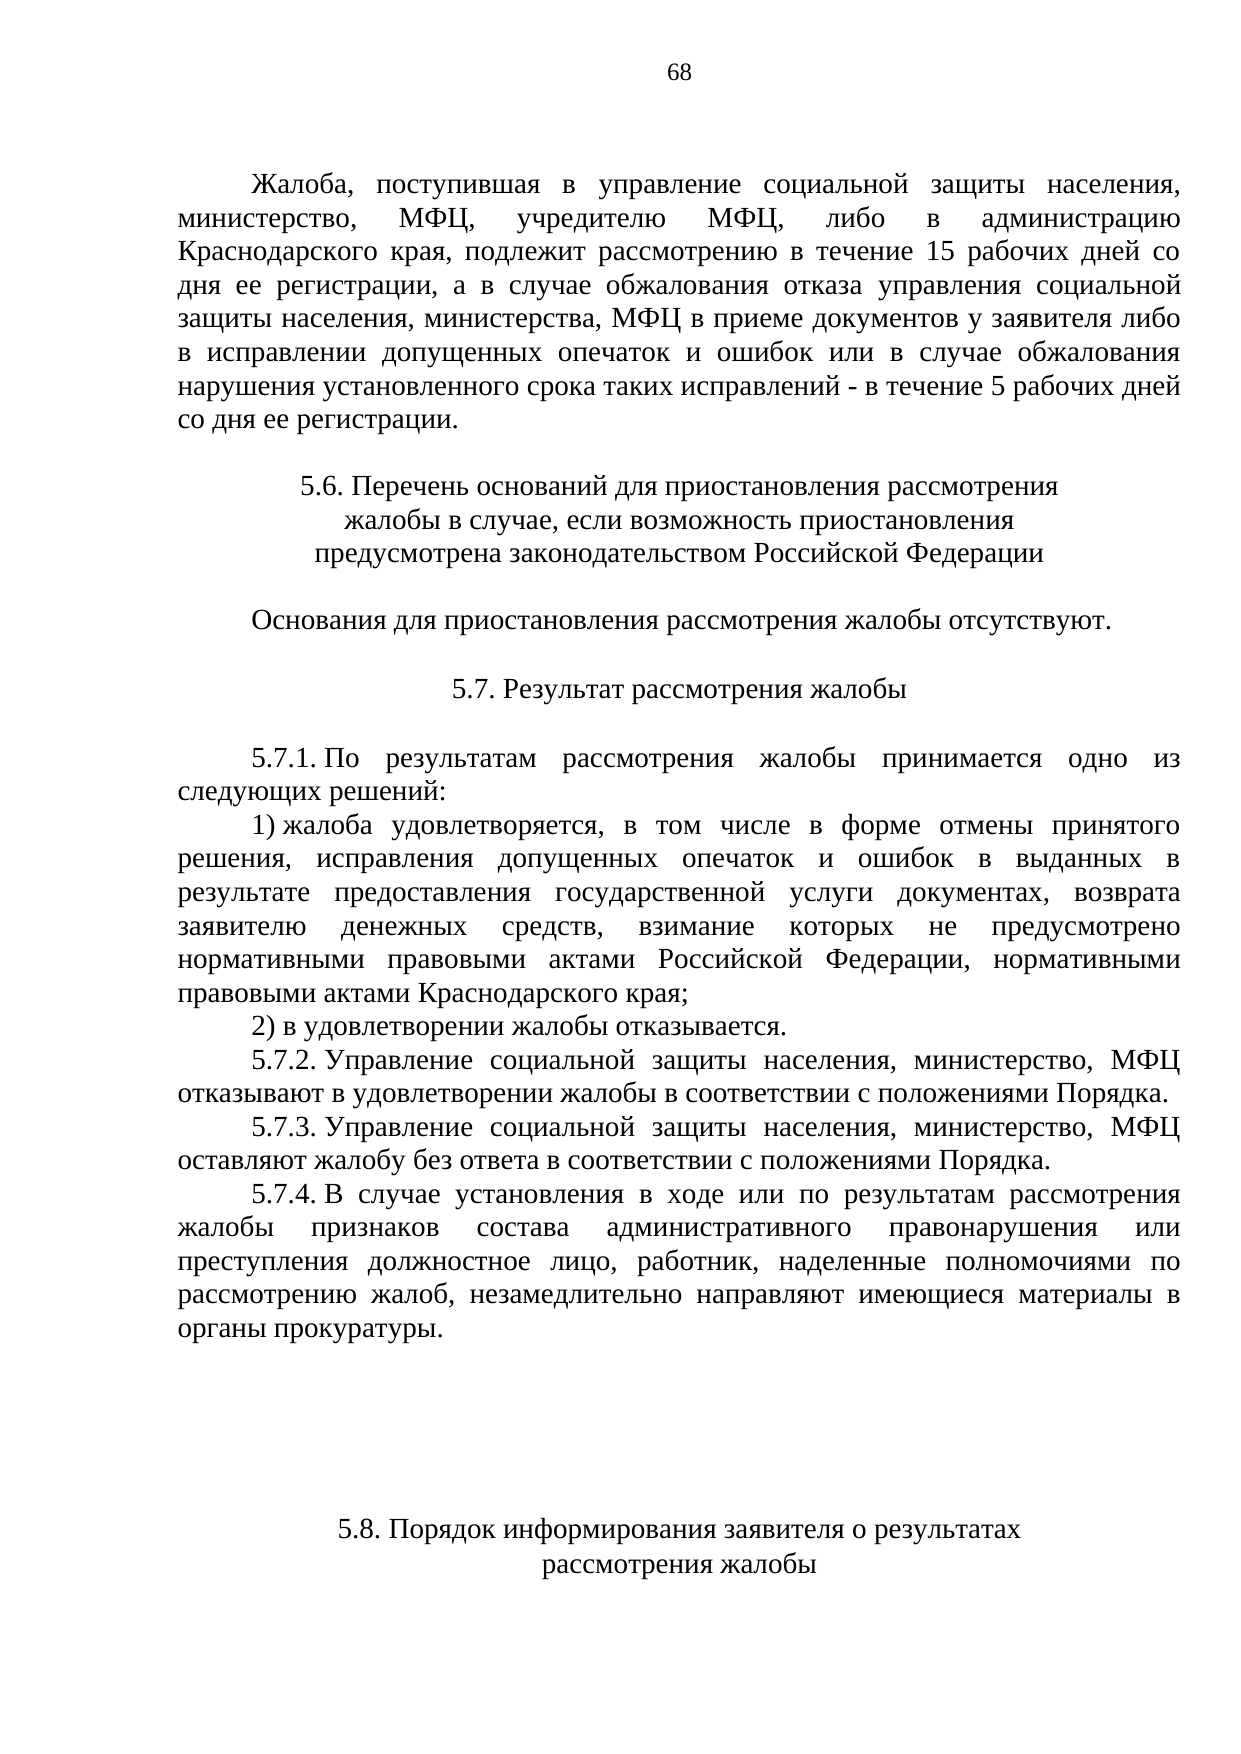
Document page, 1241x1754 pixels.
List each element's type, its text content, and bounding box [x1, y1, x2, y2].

text 2) в удовлетворении жалобы отказывается. [177, 1008, 1181, 1042]
text 5.6. Перечень оснований для приостановления рассмотрения [177, 468, 1181, 502]
text 5.8. Порядок информирования заявителя о результатах [177, 1511, 1181, 1545]
text предусмотрена законодательством Российской Федерации [177, 535, 1181, 569]
text 5.7.1. По результатам рассмотрения жалобы принимается одно из следующих решений: [177, 740, 1181, 807]
text 5.7.2. Управление социальной защиты населения, министерство, МФЦ отказывают в удовлетворении жалобы в соответствии с положениями Порядка. [177, 1042, 1181, 1109]
text жалобы в случае, если возможность приостановления [177, 502, 1181, 535]
text 5.7.3. Управление социальной защиты населения, министерство, МФЦ оставляют жалобу без ответа в соответствии с положениями Порядка. [177, 1109, 1181, 1176]
text 1) жалоба удовлетворяется, в том числе в форме отмены принятого решения, исправления допущенных опечаток и ошибок в выданных в результате предоставления государственной услуги документах, возврата заявителю денежных средств, взимание которых не предусмотрено нормативными правовыми актами Российской Федерации, нормативными правовыми актами Краснодарского края; [177, 807, 1181, 1008]
text Жалоба, поступившая в управление социальной защиты населения, министерство, МФЦ, учредителю МФЦ, либо в администрацию Краснодарского края, подлежит рассмотрению в течение 15 рабочих дней со дня ее регистрации, а в случае обжалования отказа управления социальной защиты населения, министерства, МФЦ в приеме документов у заявителя либо в исправлении допущенных опечаток и ошибок или в случае обжалования нарушения установленного срока таких исправлений - в течение 5 рабочих дней со дня ее регистрации. [177, 166, 1181, 435]
text Основания для приостановления рассмотрения жалобы отсутствуют. [177, 602, 1181, 636]
text рассмотрения жалобы [177, 1547, 1181, 1580]
text 5.7.4. В случае установления в ходе или по результатам рассмотрения жалобы признаков состава административного правонарушения или преступления должностное лицо, работник, наделенные полномочиями по рассмотрению жалоб, незамедлительно направляют имеющиеся материалы в органы прокуратуры. [177, 1176, 1181, 1344]
text 5.7. Результат рассмотрения жалобы [177, 671, 1181, 705]
